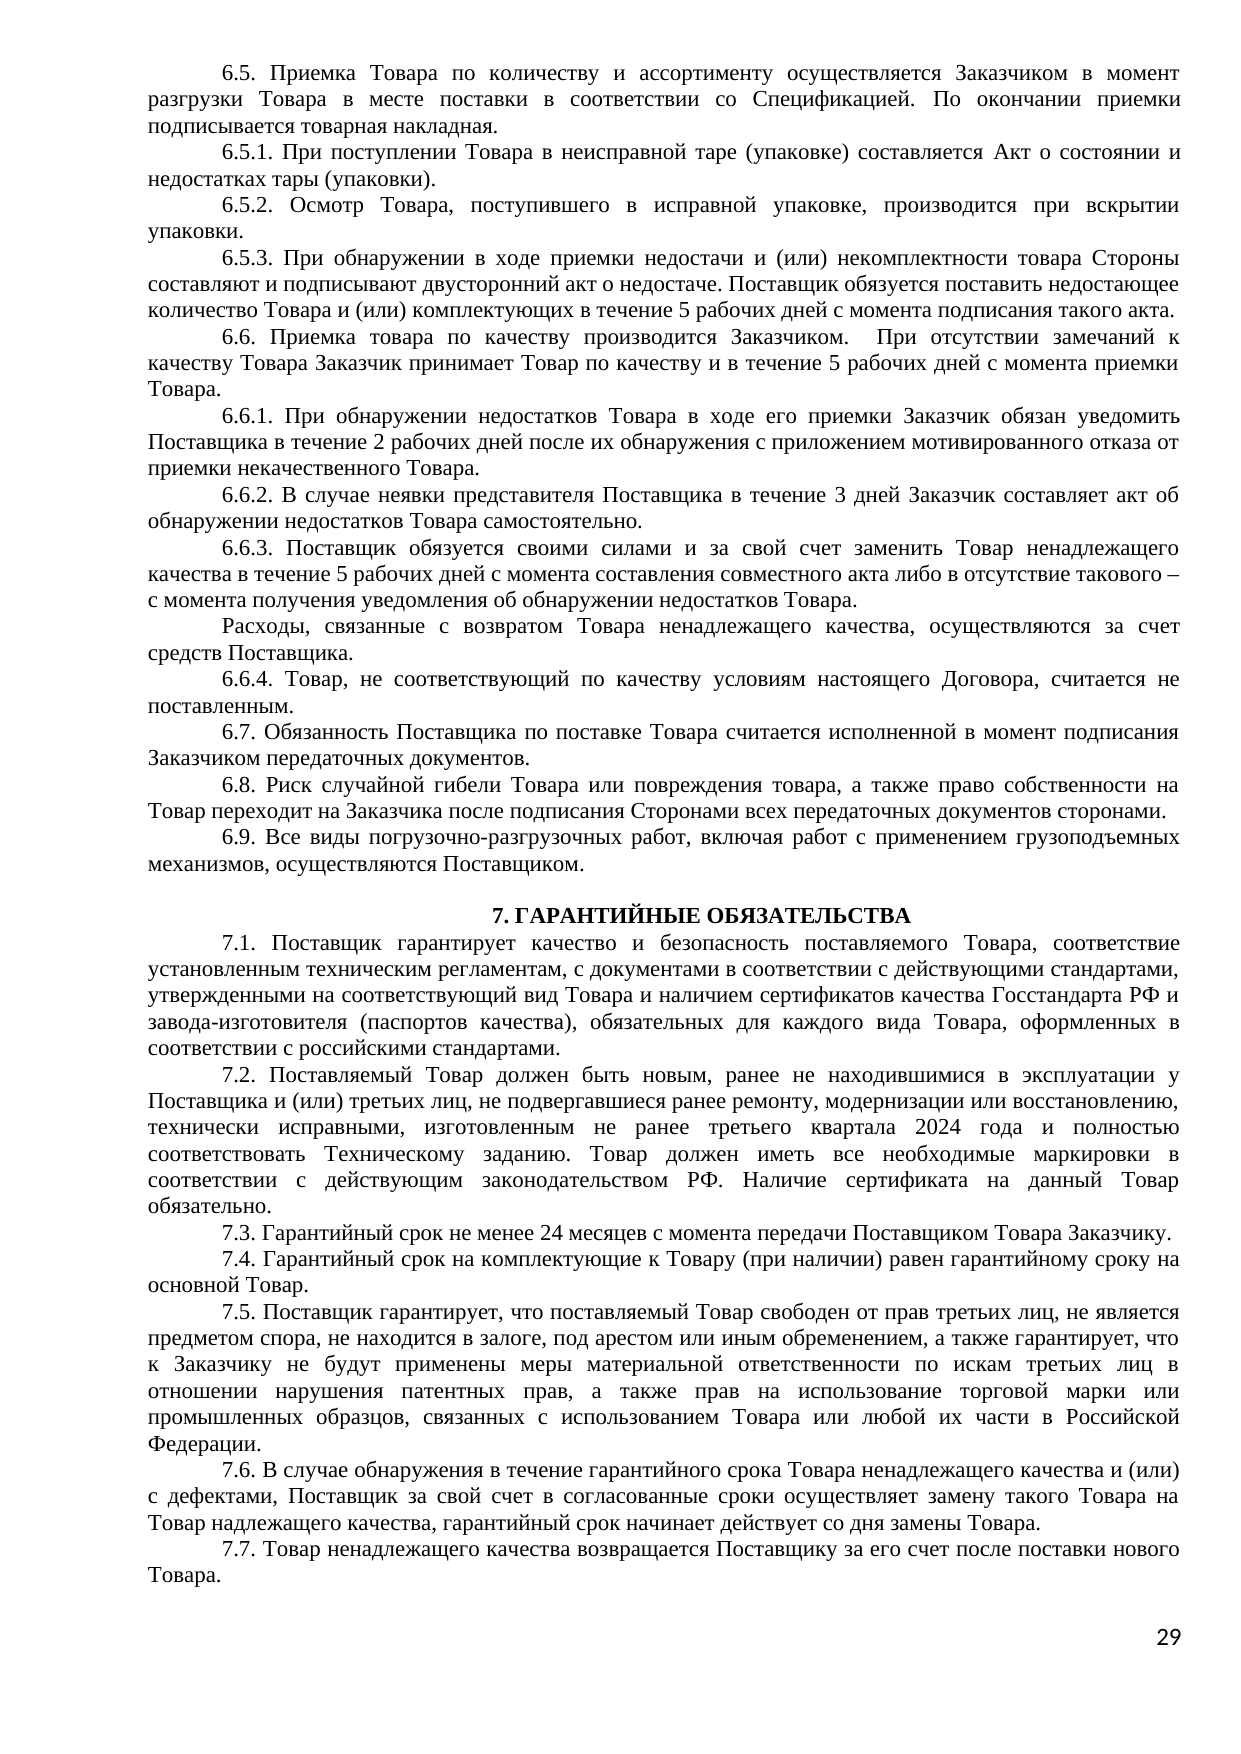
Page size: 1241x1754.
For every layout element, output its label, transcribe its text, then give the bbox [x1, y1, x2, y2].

text 6.6.4. Товар, не соответствующий по качеству условиям настоящего Договора, считается не поставленным. [148, 665, 1181, 718]
text 7.6. В случае обнаружения в течение гарантийного срока Товара ненадлежащего качества и (или) с дефектами, Поставщик за свой счет в согласованные сроки осуществляет замену такого Товара на Товар надлежащего качества, гарантийный срок начинает действует со дня замены Товара. [148, 1456, 1181, 1535]
text 6.5.2. Осмотр Товара, поступившего в исправной упаковке, производится при вскрытии упаковки. [148, 191, 1181, 244]
text 6.6.2. В случае неявки представителя Поставщика в течение 3 дней Заказчик составляет акт об обнаружении недостатков Товара самостоятельно. [148, 481, 1181, 533]
text 7. ГАРАНТИЙНЫЕ ОБЯЗАТЕЛЬСТВА [148, 902, 1181, 929]
text 7.3. Гарантийный срок не менее 24 месяцев с момента передачи Поставщиком Товара Заказчику. [148, 1219, 1181, 1245]
text 7.4. Гарантийный срок на комплектующие к Товару (при наличии) равен гарантийному сроку на основной Товар. [148, 1245, 1181, 1298]
text 6.7. Обязанность Поставщика по поставке Товара считается исполненной в момент подписания Заказчиком передаточных документов. [148, 718, 1181, 771]
text 6.5. Приемка Товара по количеству и ассортименту осуществляется Заказчиком в момент разгрузки Товара в месте поставки в соответствии со Спецификацией. По окончании приемки подписывается товарная накладная. [148, 59, 1181, 138]
text 7.1. Поставщик гарантирует качество и безопасность поставляемого Товара, соответствие установленным техническим регламентам, с документами в соответствии с действующими стандартами, утвержденными на соответствующий вид Товара и наличием сертификатов качества Госстандарта РФ и завода-изготовителя (паспортов качества), обязательных для каждого вида Товара, оформленных в соответствии с российскими стандартами. [148, 929, 1181, 1061]
text 7.2. Поставляемый Товар должен быть новым, ранее не находившимися в эксплуатации у Поставщика и (или) третьих лиц, не подвергавшиеся ранее ремонту, модернизации или восстановлению, технически исправными, изготовленным не ранее третьего квартала 2024 года и полностью соответствовать Техническому заданию. Товар должен иметь все необходимые маркировки в соответствии с действующим законодательством РФ. Наличие сертификата на данный Товар обязательно. [148, 1061, 1181, 1219]
text 7.7. Товар ненадлежащего качества возвращается Поставщику за его счет после поставки нового Товара. [148, 1535, 1181, 1588]
text 6.9. Все виды погрузочно-разгрузочных работ, включая работ с применением грузоподъемных механизмов, осуществляются Поставщиком. [148, 823, 1181, 876]
text 6.5.3. При обнаружении в ходе приемки недостачи и (или) некомплектности товара Стороны составляют и подписывают двусторонний акт о недостаче. Поставщик обязуется поставить недостающее количество Товара и (или) комплектующих в течение 5 рабочих дней с момента подписания такого акта. [148, 244, 1181, 323]
text 6.6. Приемка товара по качеству производится Заказчиком. При отсутствии замечаний к качеству Товара Заказчик принимает Товар по качеству и в течение 5 рабочих дней с момента приемки Товара. [148, 323, 1181, 402]
text 6.6.3. Поставщик обязуется своими силами и за свой счет заменить Товар ненадлежащего качества в течение 5 рабочих дней с момента составления совместного акта либо в отсутствие такового – с момента получения уведомления об обнаружении недостатков Товара. [148, 533, 1181, 613]
text 6.5.1. При поступлении Товара в неисправной таре (упаковке) составляется Акт о состоянии и недостатках тары (упаковки). [148, 138, 1181, 191]
text 6.6.1. При обнаружении недостатков Товара в ходе его приемки Заказчик обязан уведомить Поставщика в течение 2 рабочих дней после их обнаружения с приложением мотивированного отказа от приемки некачественного Товара. [148, 402, 1181, 481]
text 7.5. Поставщик гарантирует, что поставляемый Товар свободен от прав третьих лиц, не является предметом спора, не находится в залоге, под арестом или иным обременением, а также гарантирует, что к Заказчику не будут применены меры материальной ответственности по искам третьих лиц в отношении нарушения патентных прав, а также прав на использование торговой марки или промышленных образцов, связанных с использованием Товара или любой их части в Российской Федерации. [148, 1298, 1181, 1456]
text Расходы, связанные с возвратом Товара ненадлежащего качества, осуществляются за счет средств Поставщика. [148, 613, 1181, 665]
text 6.8. Риск случайной гибели Товара или повреждения товара, а также право собственности на Товар переходит на Заказчика после подписания Сторонами всех передаточных документов сторонами. [148, 771, 1181, 823]
